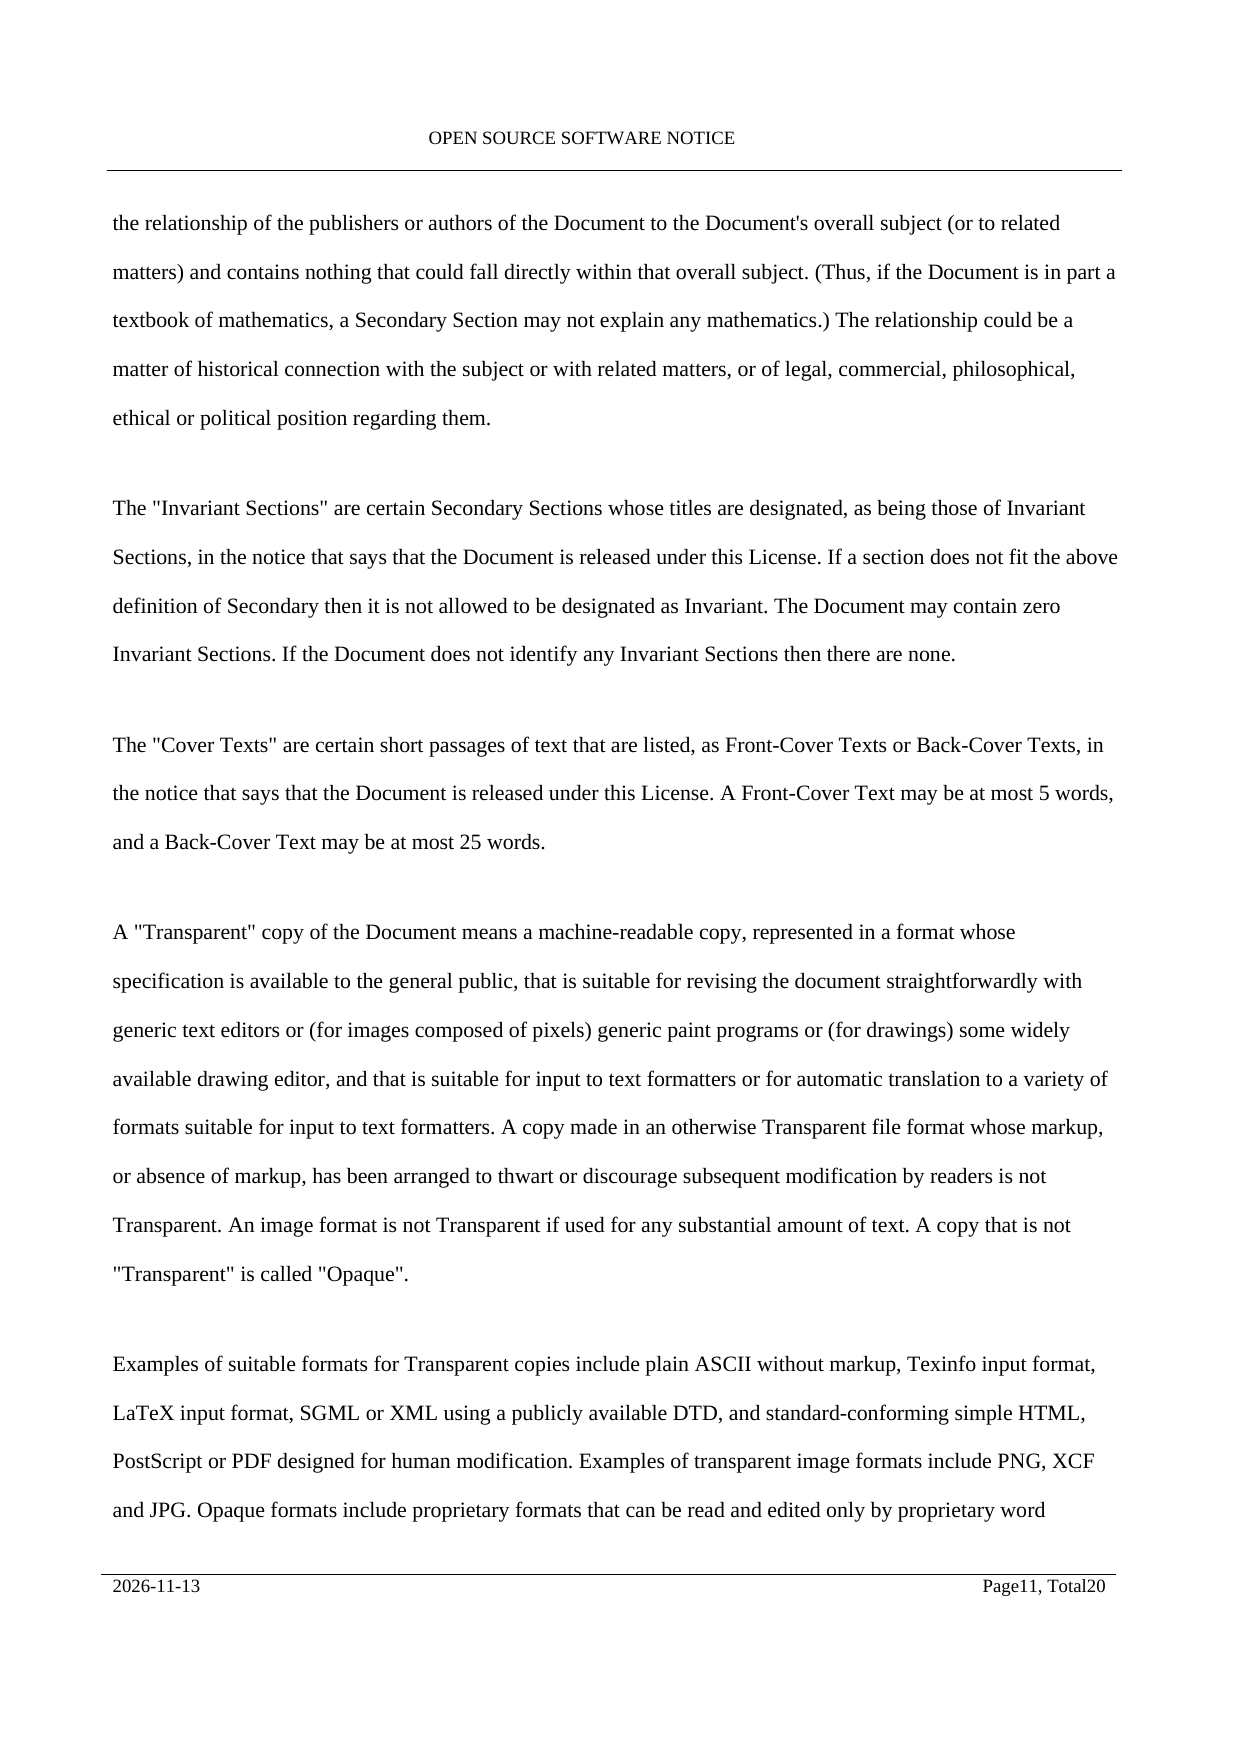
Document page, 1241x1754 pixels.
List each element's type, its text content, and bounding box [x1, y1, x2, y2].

text A "Transparent" copy of the Document means a machine-readable copy, represented in a format whose specification is available to the general public, that is suitable for revising the document straightforwardly with generic text editors or (for images composed of pixels) generic paint programs or (for drawings) some widely available drawing editor, and that is suitable for input to text formatters or for automatic translation to a variety of formats suitable for input to text formatters. A copy made in an otherwise Transparent file format whose markup, or absence of markup, has been arranged to thwart or discourage subsequent modification by readers is not Transparent. An image format is not Transparent if used for any substantial amount of text. A copy that is not "Transparent" is called "Opaque". [112, 916, 1128, 1289]
text The "Invariant Sections" are certain Secondary Sections whose titles are designated, as being those of Invariant Sections, in the notice that says that the Document is released under this License. If a section does not fit the above definition of Secondary then it is not allowed to be designated as Invariant. The Document may contain zero Invariant Sections. If the Document does not identify any Invariant Sections then there are none. [112, 492, 1128, 670]
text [112, 1347, 1128, 1526]
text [112, 206, 1128, 434]
text The "Cover Texts" are certain short passages of text that are listed, as Front-Cover Texts or Back-Cover Texts, in the notice that says that the Document is released under this License. A Front-Cover Text may be at most 5 words, and a Back-Cover Text may be at most 25 words. [112, 728, 1128, 858]
